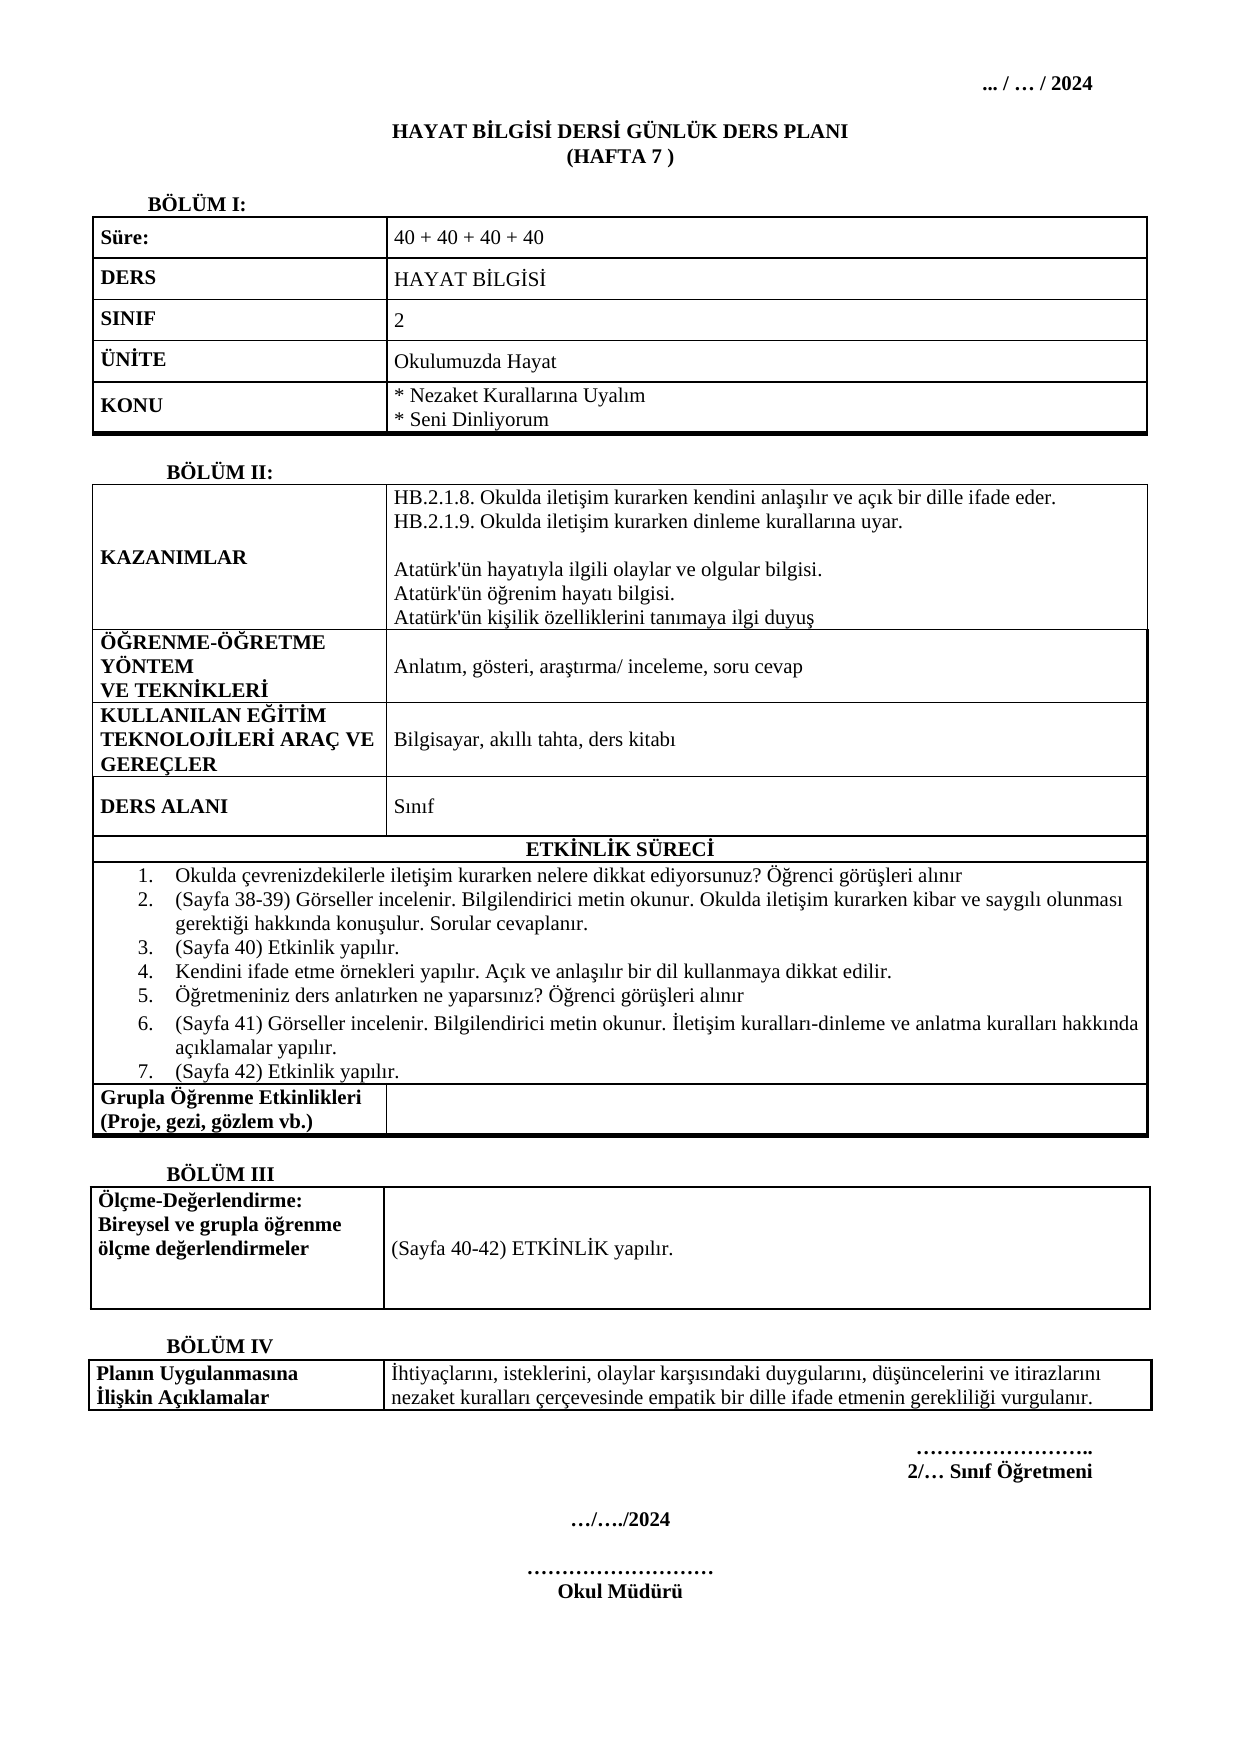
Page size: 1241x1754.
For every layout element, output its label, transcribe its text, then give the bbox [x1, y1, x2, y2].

table_cell * Nezaket Kurallarına Uyalım * Seni Dinliyorum [388, 383, 1146, 431]
table_cell SINIF [94, 300, 386, 340]
table_cell ÖĞRENME-ÖĞRETME YÖNTEM VE TEKNİKLERİ [93, 630, 386, 702]
table_header (Sayfa 40-42) ETKİNLİK yapılır. [385, 1188, 1149, 1308]
subtitle BÖLÜM III [148, 1162, 1092, 1186]
table_header Süre: [94, 218, 386, 257]
table_header İhtiyaçlarını, isteklerini, olaylar karşısındaki duygularını, düşüncelerini ve itirazlarını nezaket kuralları çerçevesinde empatik bir dille ifade etmenin gerekliliği vurgulanır. [385, 1361, 1150, 1409]
text BÖLÜM II: [148, 459, 1092, 484]
table_cell DERS ALANI [94, 777, 386, 835]
text …/…./2024 [148, 1507, 1092, 1531]
table_header Planın Uygulanmasına İlişkin Açıklamalar [90, 1361, 383, 1409]
table_cell [387, 1085, 1146, 1133]
table_cell Okulumuzda Hayat [388, 341, 1146, 381]
text BÖLÜM I: [148, 192, 1092, 216]
table_cell KULLANILAN EĞİTİM TEKNOLOJİLERİ ARAÇ VE GEREÇLER [93, 703, 386, 776]
table_header Ölçme-Değerlendirme: Bireysel ve grupla öğrenme ölçme değerlendirmeler [92, 1188, 383, 1308]
text 2/… Sınıf Öğretmeni [148, 1459, 1092, 1483]
text HAYAT BİLGİSİ DERSİ GÜNLÜK DERS PLANI [148, 119, 1092, 143]
table_cell HAYAT BİLGİSİ [388, 259, 1146, 298]
table_cell Sınıf [387, 777, 1146, 835]
table_cell DERS [94, 259, 386, 298]
table_header HB.2.1.8. Okulda iletişim kurarken kendini anlaşılır ve açık bir dille ifade eder. HB.2.1.9. Okulda iletişim kurarken dinleme kurallarına uyar. Atatürk'ün hayatıyla ilgili olaylar ve olgular bilgisi. Atatürk'ün öğrenim hayatı bilgisi. Atatürk'ün kişilik özelliklerini tanımaya ilgi duyuş [387, 485, 1147, 629]
table_cell Bilgisayar, akıllı tahta, ders kitabı [387, 703, 1146, 776]
table_cell KONU [94, 383, 386, 431]
text ……………………… [148, 1555, 1092, 1579]
table_cell ÜNİTE [94, 341, 386, 381]
table_header 40 + 40 + 40 + 40 [388, 218, 1146, 257]
table_cell ETKİNLİK SÜRECİ [94, 837, 1146, 861]
subtitle BÖLÜM IV [148, 1334, 1092, 1358]
table_cell Anlatım, gösteri, araştırma/ inceleme, soru cevap [387, 630, 1146, 702]
table_cell Okulda çevrenizdekilerle iletişim kurarken nelere dikkat ediyorsunuz? Öğrenci görüşleri alınır (Sayfa 38-39) Görseller incelenir. Bilgilendirici metin okunur. Okulda iletişim kurarken kibar ve saygılı olunması gerektiği hakkında konuşulur. Sorular cevaplanır. (Sayfa 40) Etkinlik yapılır. Kendini ifade etme örnekleri yapılır. Açık ve anlaşılır bir dil kullanmaya dikkat edilir. Öğretmeniniz ders anlatırken ne yaparsınız? Öğrenci görüşleri alınır (Sayfa 41) Görseller incelenir. Bilgilendirici metin okunur. İletişim kuralları-dinleme ve anlatma kuralları hakkında açıklamalar yapılır. (Sayfa 42) Etkinlik yapılır. [94, 863, 1146, 1083]
text …………………….. [148, 1435, 1092, 1459]
text (HAFTA 7 ) [148, 143, 1092, 168]
text Okul Müdürü [148, 1579, 1092, 1603]
table_cell 2 [388, 300, 1146, 340]
text ... / … / 2024 [148, 71, 1092, 95]
table_header KAZANIMLAR [93, 485, 386, 629]
table_cell Grupla Öğrenme Etkinlikleri (Proje, gezi, gözlem vb.) [94, 1085, 386, 1133]
